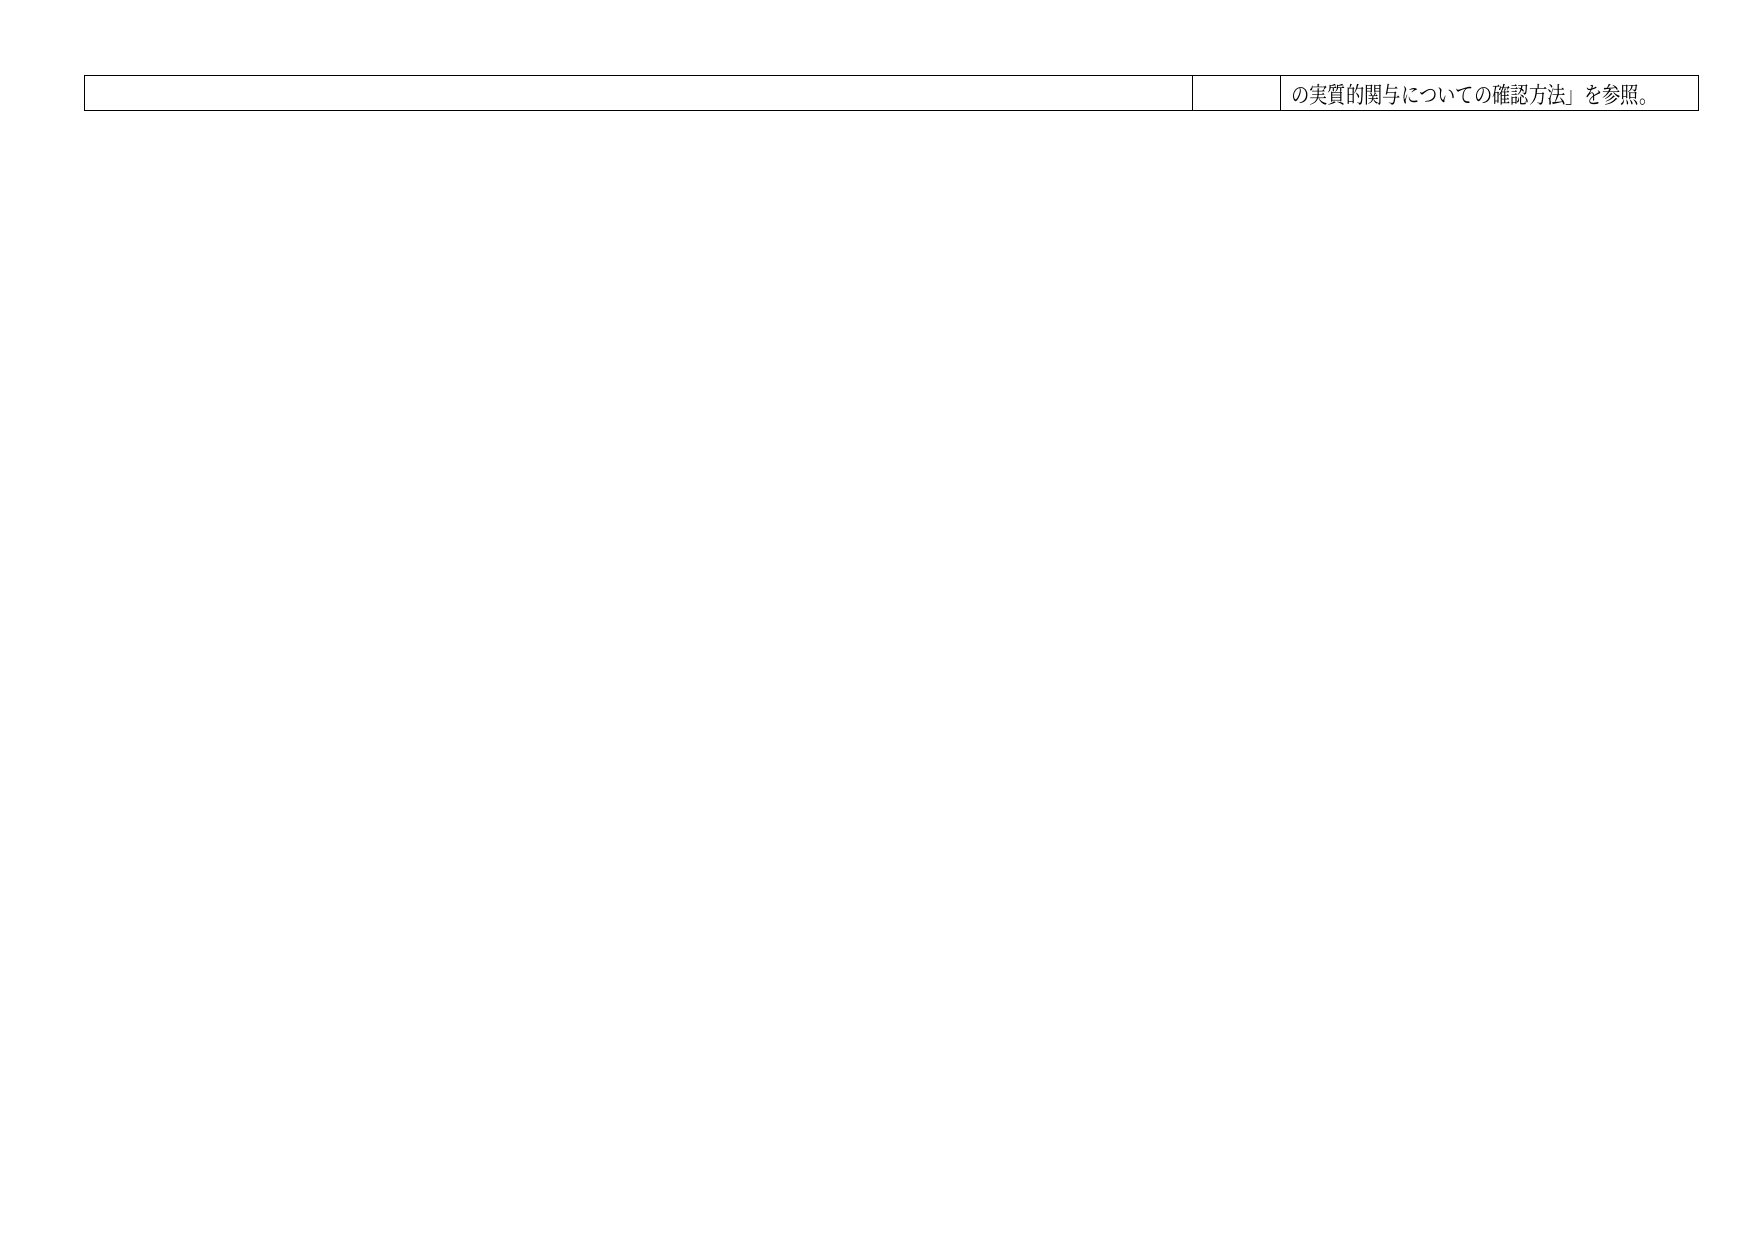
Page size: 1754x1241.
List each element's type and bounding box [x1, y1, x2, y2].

table_cell [1281, 76, 1698, 110]
table_cell [1193, 76, 1280, 110]
table_cell [85, 76, 1192, 110]
